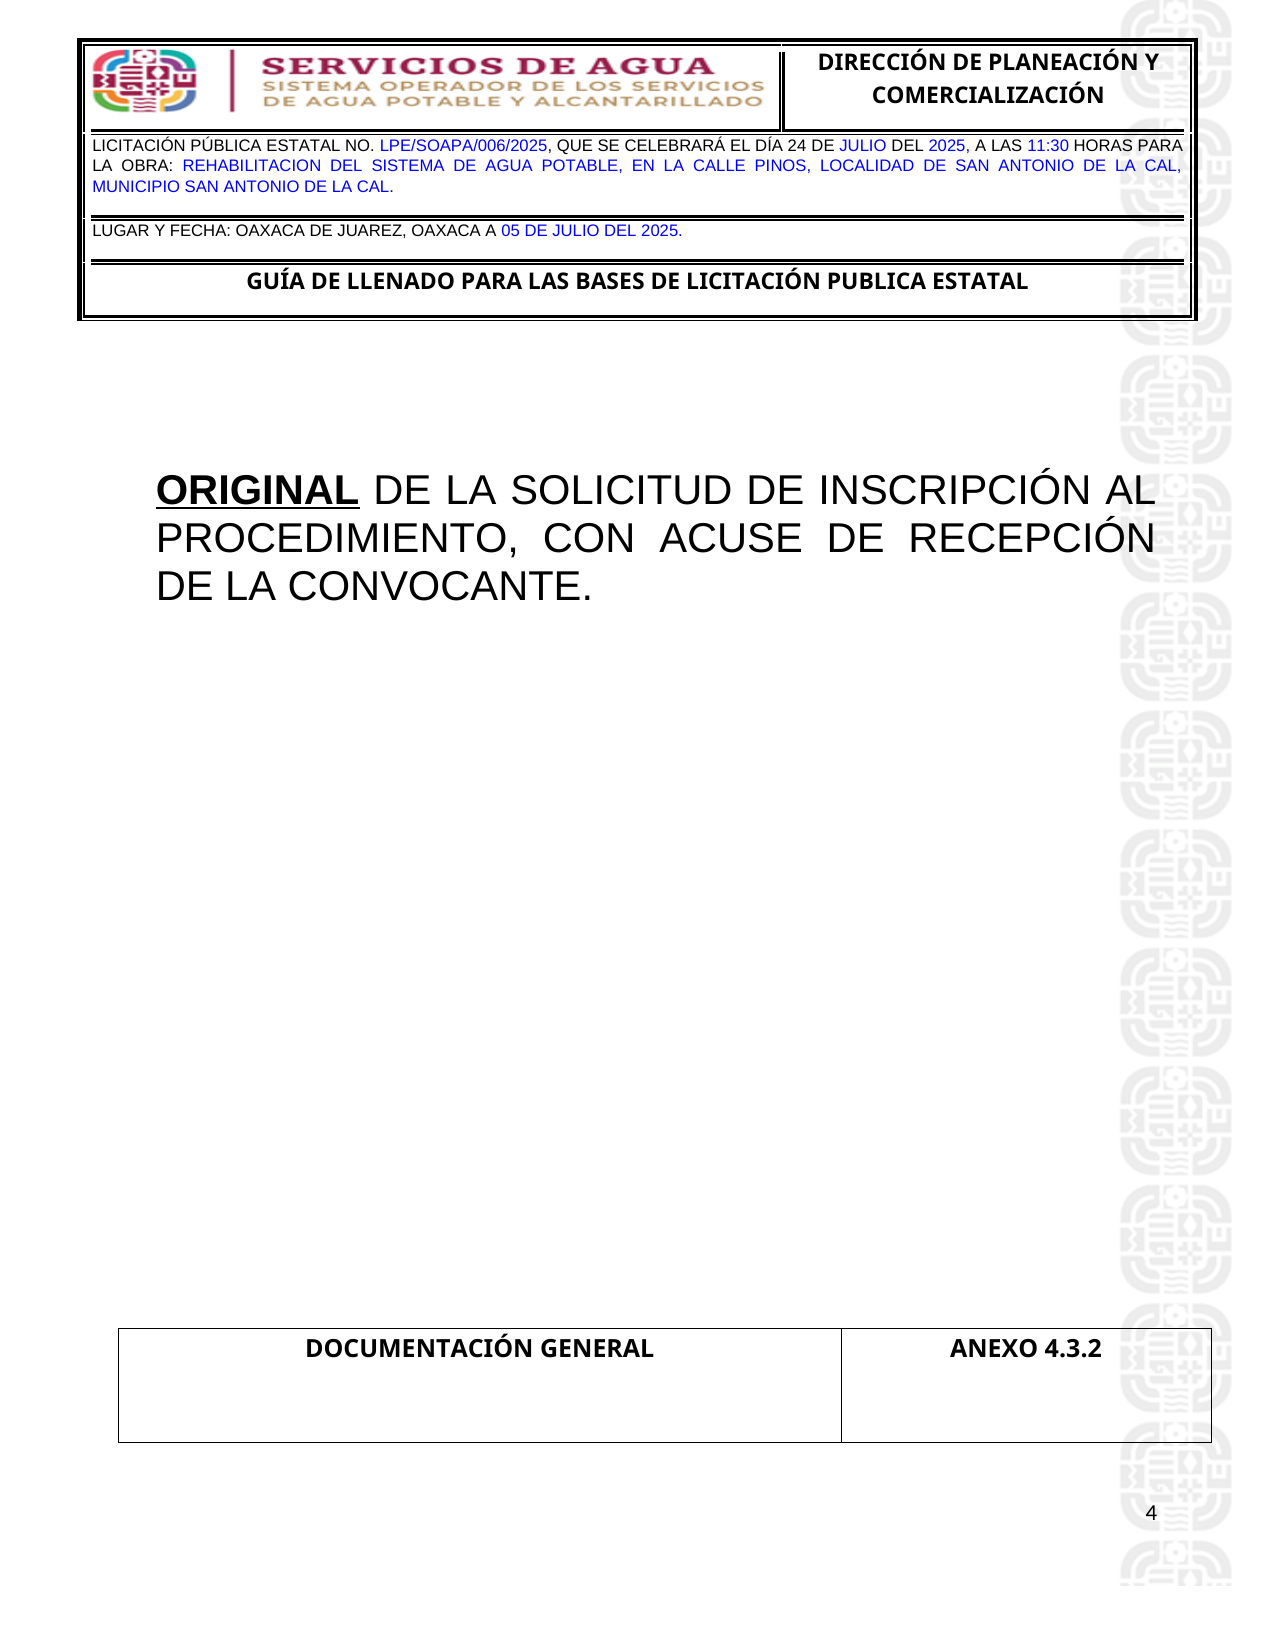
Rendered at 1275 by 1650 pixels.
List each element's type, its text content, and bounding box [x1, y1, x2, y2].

picture [1105, 42, 1194, 320]
table_header DOCUMENTACIÓN GENERAL [119, 1329, 841, 1442]
picture [1106, 56, 1114, 67]
table_header ANEXO 4.3.2 [842, 1329, 1211, 1442]
picture [88, 46, 773, 123]
picture [1105, 0, 1235, 1586]
text ORIGINAL DE LA SOLICITUD DE INSCRIPCIÓN AL PROCEDIMIENTO, CON ACUSE DE RECEPCIÓN DE LA CONVOCANTE. [156, 465, 1157, 609]
